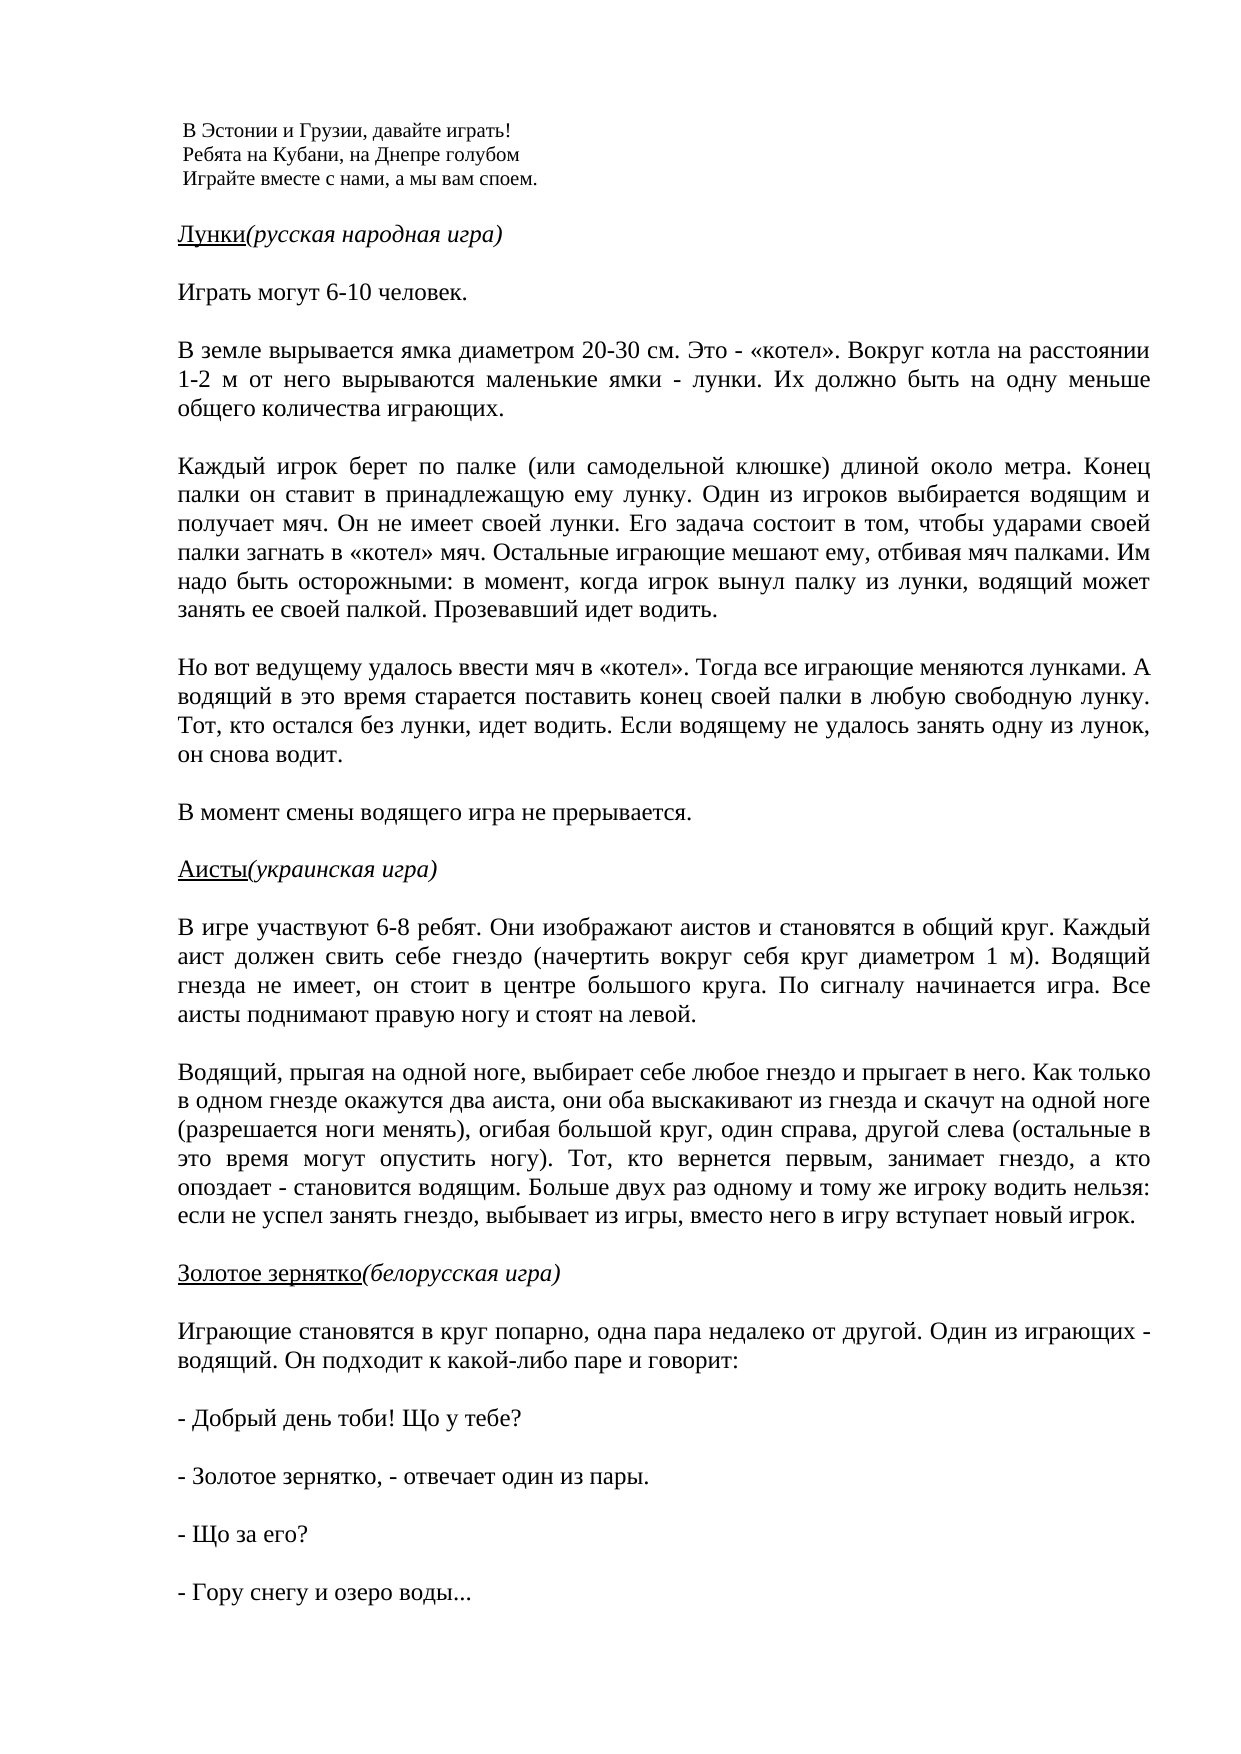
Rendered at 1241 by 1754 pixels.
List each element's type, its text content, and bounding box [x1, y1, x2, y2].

text - Що за его? [177, 1519, 1152, 1547]
text Лунки(русская народная игра) [177, 219, 1152, 248]
text Играющие становятся в круг попарно, одна пара недалеко от другой. Один из играющих - водящий. Он подходит к какой-либо паре и говорит: [177, 1316, 1152, 1374]
text В земле вырывается ямка диаметром 20-30 см. Это - «котел». Вокруг котла на расстоянии 1-2 м от него вырываются маленькие ямки - лунки. Их должно быть на одну меньше общего количества играющих. [177, 335, 1152, 422]
text В игре участвуют 6-8 ребят. Они изображают аистов и становятся в общий круг. Каждый аист должен свить себе гнездо (начертить вокруг себя круг диаметром 1 м). Водящий гнезда не имеет, он стоит в центре большого круга. По сигналу начинается игра. Все аисты поднимают правую ногу и стоят на левой. [177, 912, 1152, 1027]
text - Золотое зернятко, - отвечает один из пары. [177, 1461, 1152, 1489]
text Играйте вместе с нами, а мы вам споем. [177, 166, 1152, 190]
text Но вот ведущему удалось ввести мяч в «котел». Тогда все играющие меняются лунками. А водящий в это время старается поставить конец своей палки в любую свободную лунку. Тот, кто остался без лунки, идет водить. Если водящему не удалось занять одну из лунок, он снова водит. [177, 652, 1152, 767]
text Аисты(украинская игра) [177, 854, 1152, 883]
text В Эстонии и Грузии, давайте играть! [177, 118, 1152, 142]
text Водящий, прыгая на одной ноге, выбирает себе любое гнездо и прыгает в него. Как только в одном гнезде окажутся два аиста, они оба выскакивают из гнезда и скачут на одной ноге (разрешается ноги менять), огибая большой круг, один справа, другой слева (остальные в это время могут опустить ногу). Тот, кто вернется первым, занимает гнездо, а кто опоздает - становится водящим. Больше двух раз одному и тому же игроку водить нельзя: если не успел занять гнездо, выбывает из игры, вместо него в игру вступает новый игрок. [177, 1057, 1152, 1229]
text Играть могут 6-10 человек. [177, 277, 1152, 306]
text В момент смены водящего игра не прерывается. [177, 797, 1152, 825]
text Ребята на Кубани, на Днепре голубом [177, 142, 1152, 166]
text Золотое зернятко(белорусская игра) [177, 1258, 1152, 1287]
text - Добрый день тоби! Що у тебе? [177, 1403, 1152, 1432]
text Каждый игрок берет по палке (или самодельной клюшке) длиной около метра. Конец палки он ставит в принадлежащую ему лунку. Один из игроков выбирается водящим и получает мяч. Он не имеет своей лунки. Его задача состоит в том, чтобы ударами своей палки загнать в «котел» мяч. Остальные играющие мешают ему, отбивая мяч палками. Им надо быть осторожными: в момент, когда игрок вынул палку из лунки, водящий может занять ее своей палкой. Прозевавший идет водить. [177, 451, 1152, 623]
text - Гору снегу и озеро воды... [177, 1577, 1152, 1605]
